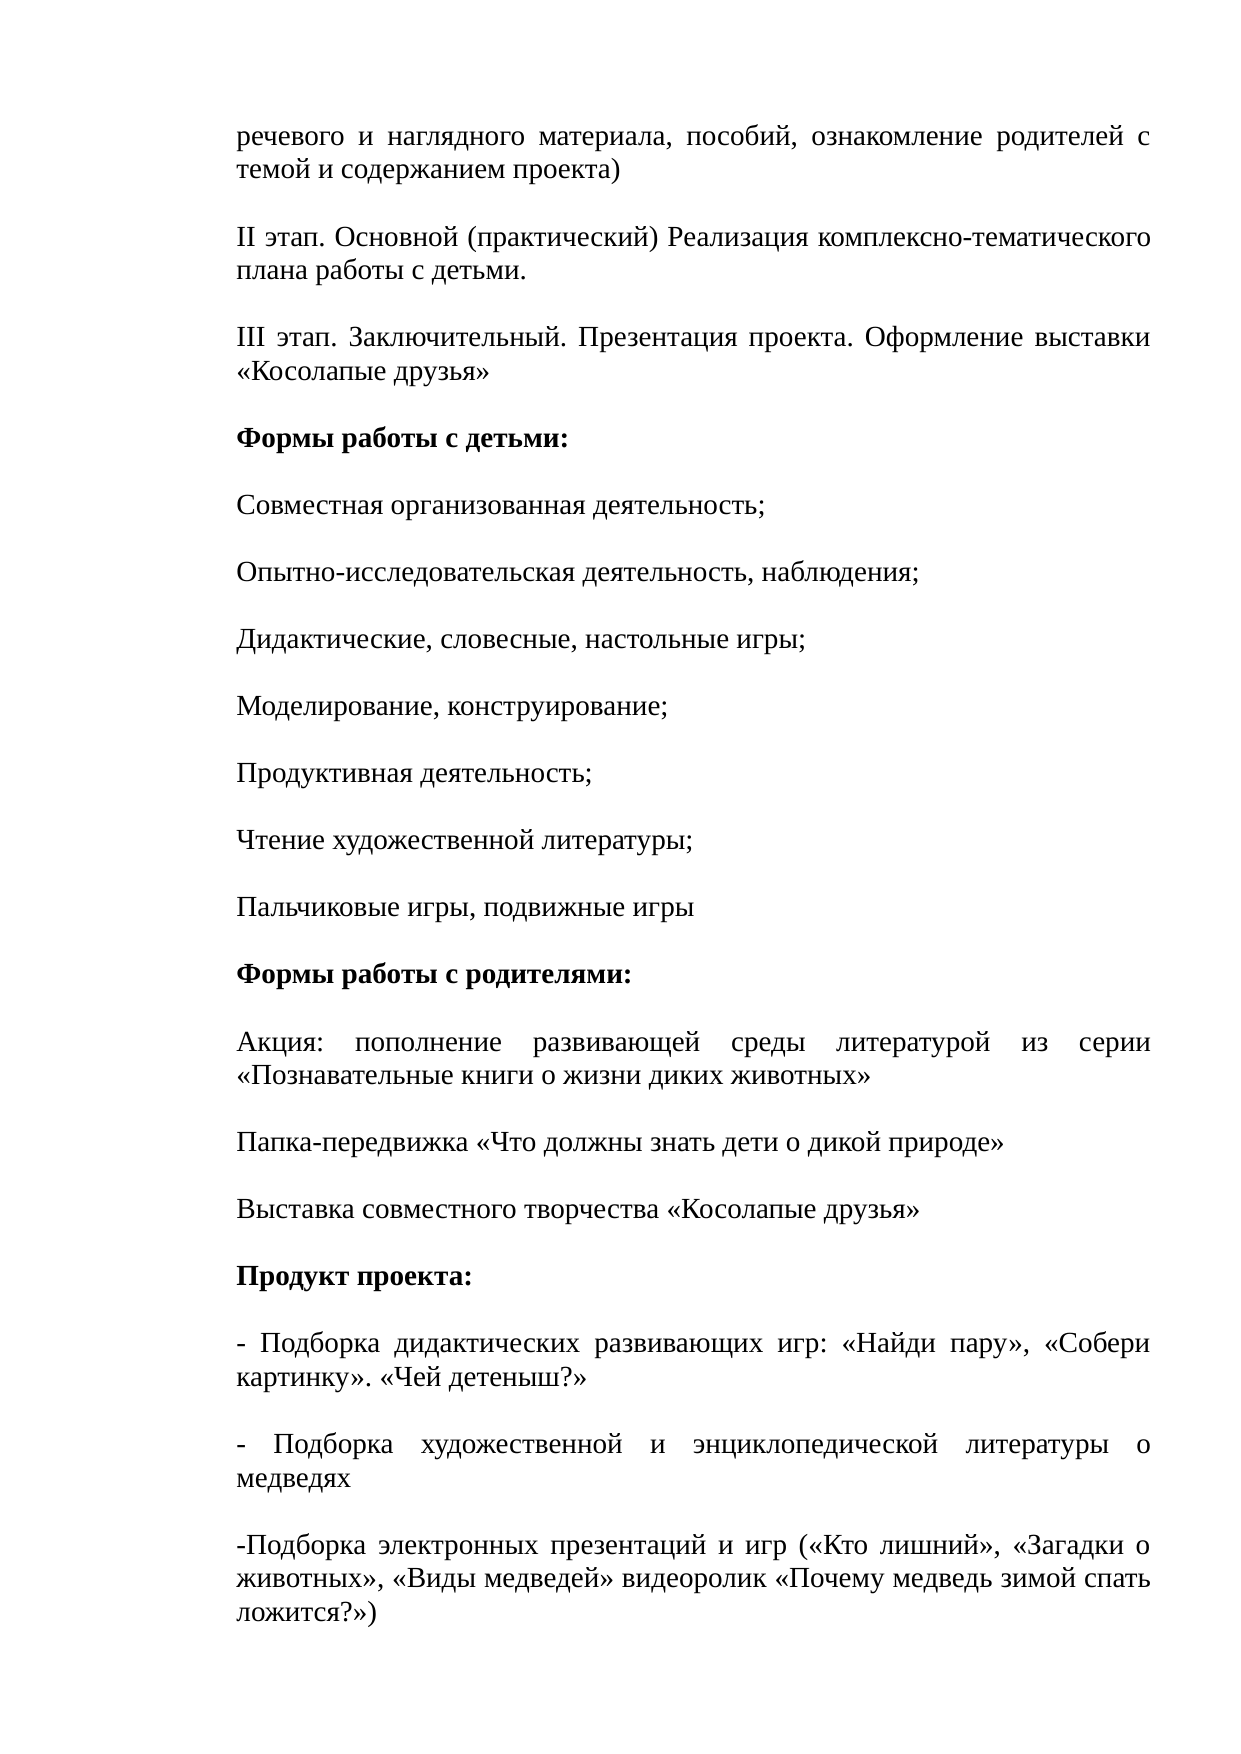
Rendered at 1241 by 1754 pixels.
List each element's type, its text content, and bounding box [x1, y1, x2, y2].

text Совместная организованная деятельность; [236, 487, 1152, 521]
text Продуктивная деятельность; [236, 755, 1152, 789]
text Формы работы с детьми: [236, 420, 1152, 453]
text Продукт проекта: [236, 1258, 1152, 1292]
text Папка-передвижка «Что должны знать дети о дикой природе» [236, 1124, 1152, 1158]
text - Подборка художественной и энциклопедической литературы о медведях [236, 1426, 1152, 1493]
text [236, 118, 1152, 185]
text Моделирование, конструирование; [236, 688, 1152, 722]
text Дидактические, словесные, настольные игры; [236, 621, 1152, 655]
text - Подборка дидактических развивающих игр: «Найди пару», «Собери картинку». «Чей детеныш?» [236, 1326, 1152, 1393]
text Чтение художественной литературы; [236, 822, 1152, 856]
text Акция: пополнение развивающей среды литературой из серии «Познавательные книги о жизни диких животных» [236, 1024, 1152, 1091]
text II этап. Основной (практический) Реализация комплексно-тематического плана работы с детьми. [236, 219, 1152, 286]
text Опытно-исследовательская деятельность, наблюдения; [236, 554, 1152, 588]
text Пальчиковые игры, подвижные игры [236, 889, 1152, 923]
text III этап. Заключительный. Презентация проекта. Оформление выставки «Косолапые друзья» [236, 319, 1152, 386]
text Формы работы с родителями: [236, 957, 1152, 990]
text -Подборка электронных презентаций и игр («Кто лишний», «Загадки о животных», «Виды медведей» видеоролик «Почему медведь зимой спать ложится?») [236, 1527, 1152, 1627]
text Выставка совместного творчества «Косолапые друзья» [236, 1191, 1152, 1225]
